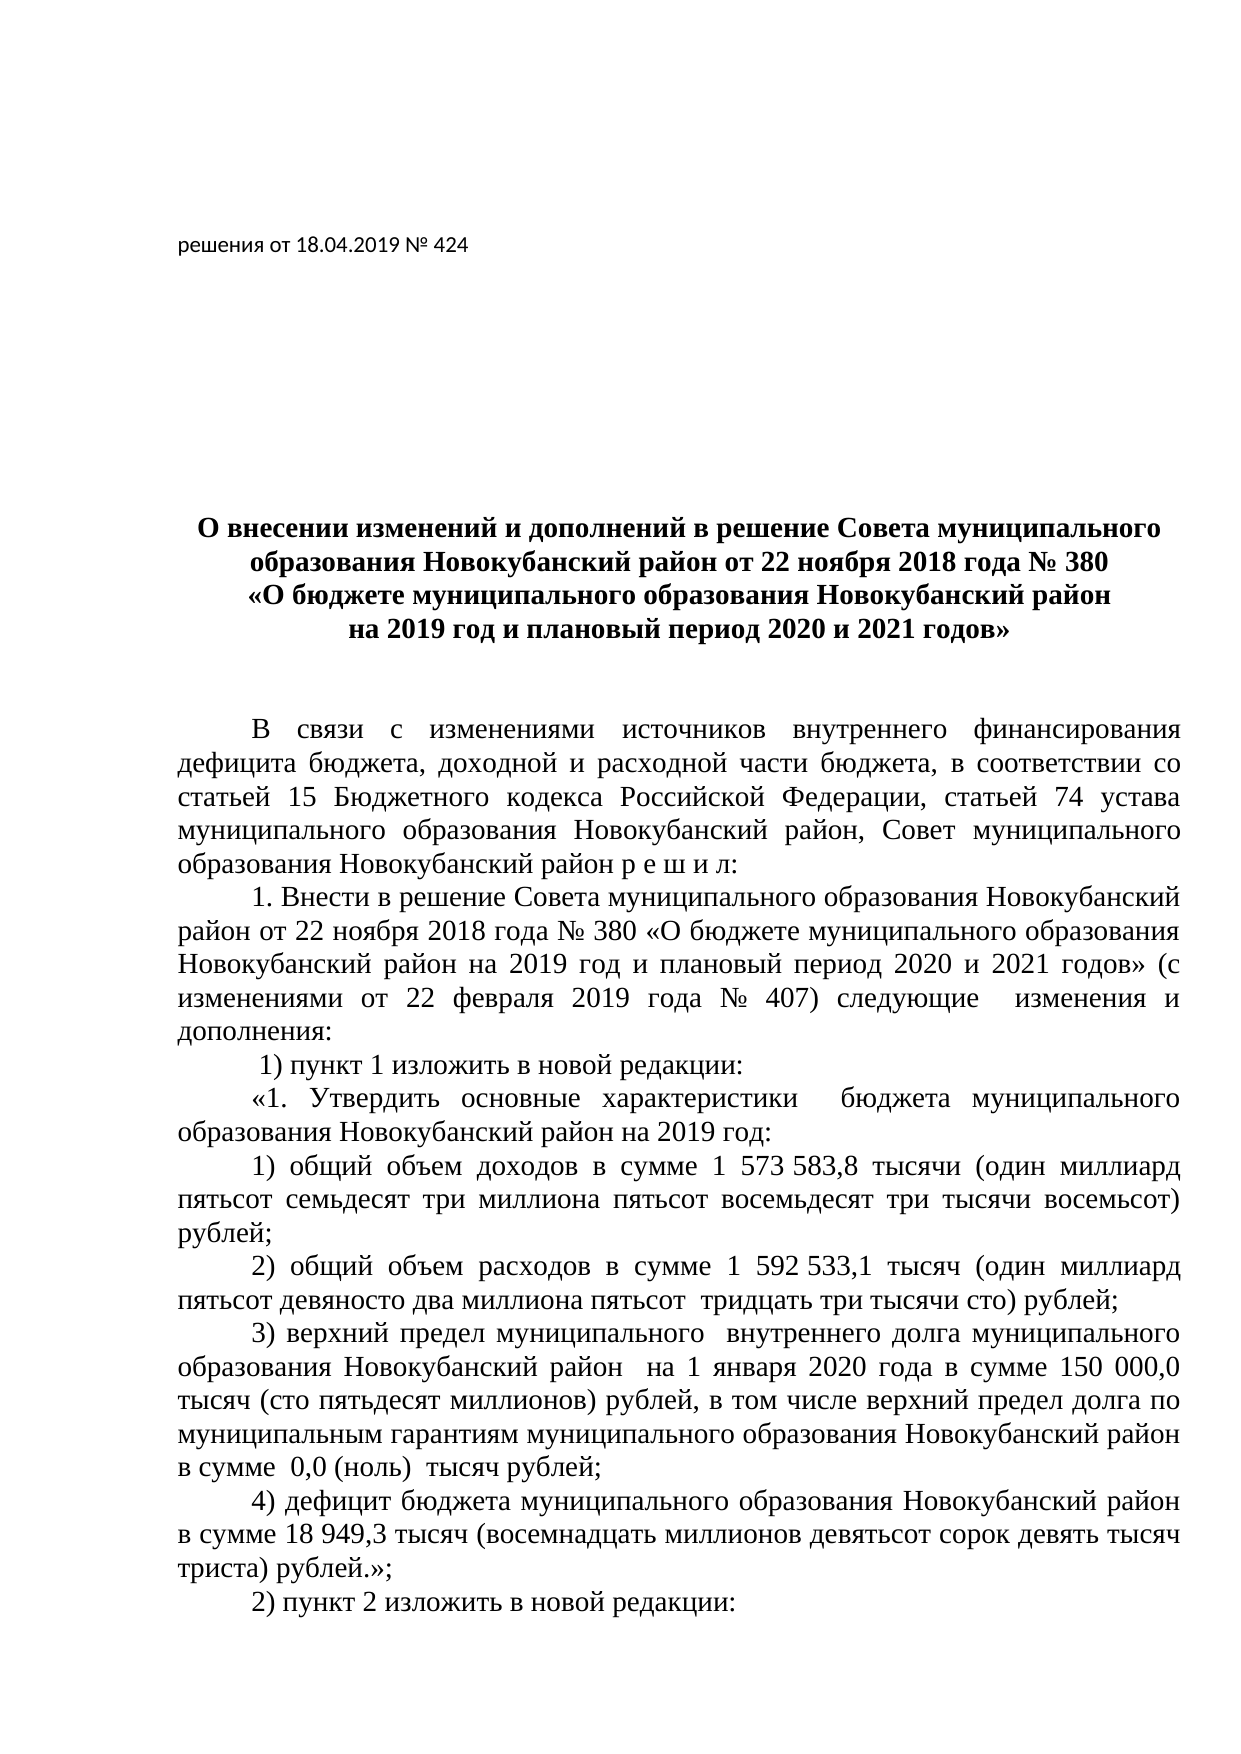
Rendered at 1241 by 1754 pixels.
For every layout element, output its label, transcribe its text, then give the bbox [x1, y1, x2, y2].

text решения от 18.04.2019 № 424 [177, 230, 1181, 258]
text 1. Внести в решение Совета муниципального образования Новокубанский район от 22 ноября 2018 года № 380 «О бюджете муниципального образования Новокубанский район на 2019 год и плановый период 2020 и 2021 годов» (с изменениями от 22 февраля 2019 года № 407) следующие изменения и дополнения: [177, 879, 1181, 1047]
text 4) дефицит бюджета муниципального образования Новокубанский район в сумме 18 949,3 тысяч (восемнадцать миллионов девятьсот сорок девять тысяч триста) рублей.»; [177, 1483, 1181, 1584]
subtitle В связи с изменениями источников внутреннего финансирования дефицита бюджета, доходной и расходной части бюджета, в соответствии со статьей 15 Бюджетного кодекса Российской Федерации, статьей 74 устава муниципального образования Новокубанский район, Совет муниципального образования Новокубанский район р е ш и л: [177, 712, 1181, 879]
subtitle «О бюджете муниципального образования Новокубанский район [177, 577, 1181, 611]
text 3) верхний предел муниципального внутреннего долга муниципального образования Новокубанский район на 1 января 2020 года в сумме 150 000,0 тысяч (сто пятьдесят миллионов) рублей, в том числе верхний предел долга по муниципальным гарантиям муниципального образования Новокубанский район в сумме 0,0 (ноль) тысяч рублей; [177, 1315, 1181, 1483]
text О внесении изменений и дополнений в решение Совета муниципального образования Новокубанский район от 22 ноября 2018 года № 380 [177, 510, 1181, 577]
text 2) пункт 2 изложить в новой редакции: [177, 1584, 1181, 1617]
text «1. Утвердить основные характеристики бюджета муниципального образования Новокубанский район на 2019 год: [177, 1081, 1181, 1148]
subtitle на 2019 год и плановый период 2020 и 2021 годов» [177, 611, 1181, 644]
text 1) пункт 1 изложить в новой редакции: [177, 1047, 1181, 1081]
text 2) общий объем расходов в сумме 1 592 533,1 тысяч (один миллиард пятьсот девяносто два миллиона пятьсот тридцать три тысячи сто) рублей; [177, 1248, 1181, 1315]
text 1) общий объем доходов в сумме 1 573 583,8 тысячи (один миллиард пятьсот семьдесят три миллиона пятьсот восемьдесят три тысячи восемьсот) рублей; [177, 1148, 1181, 1248]
